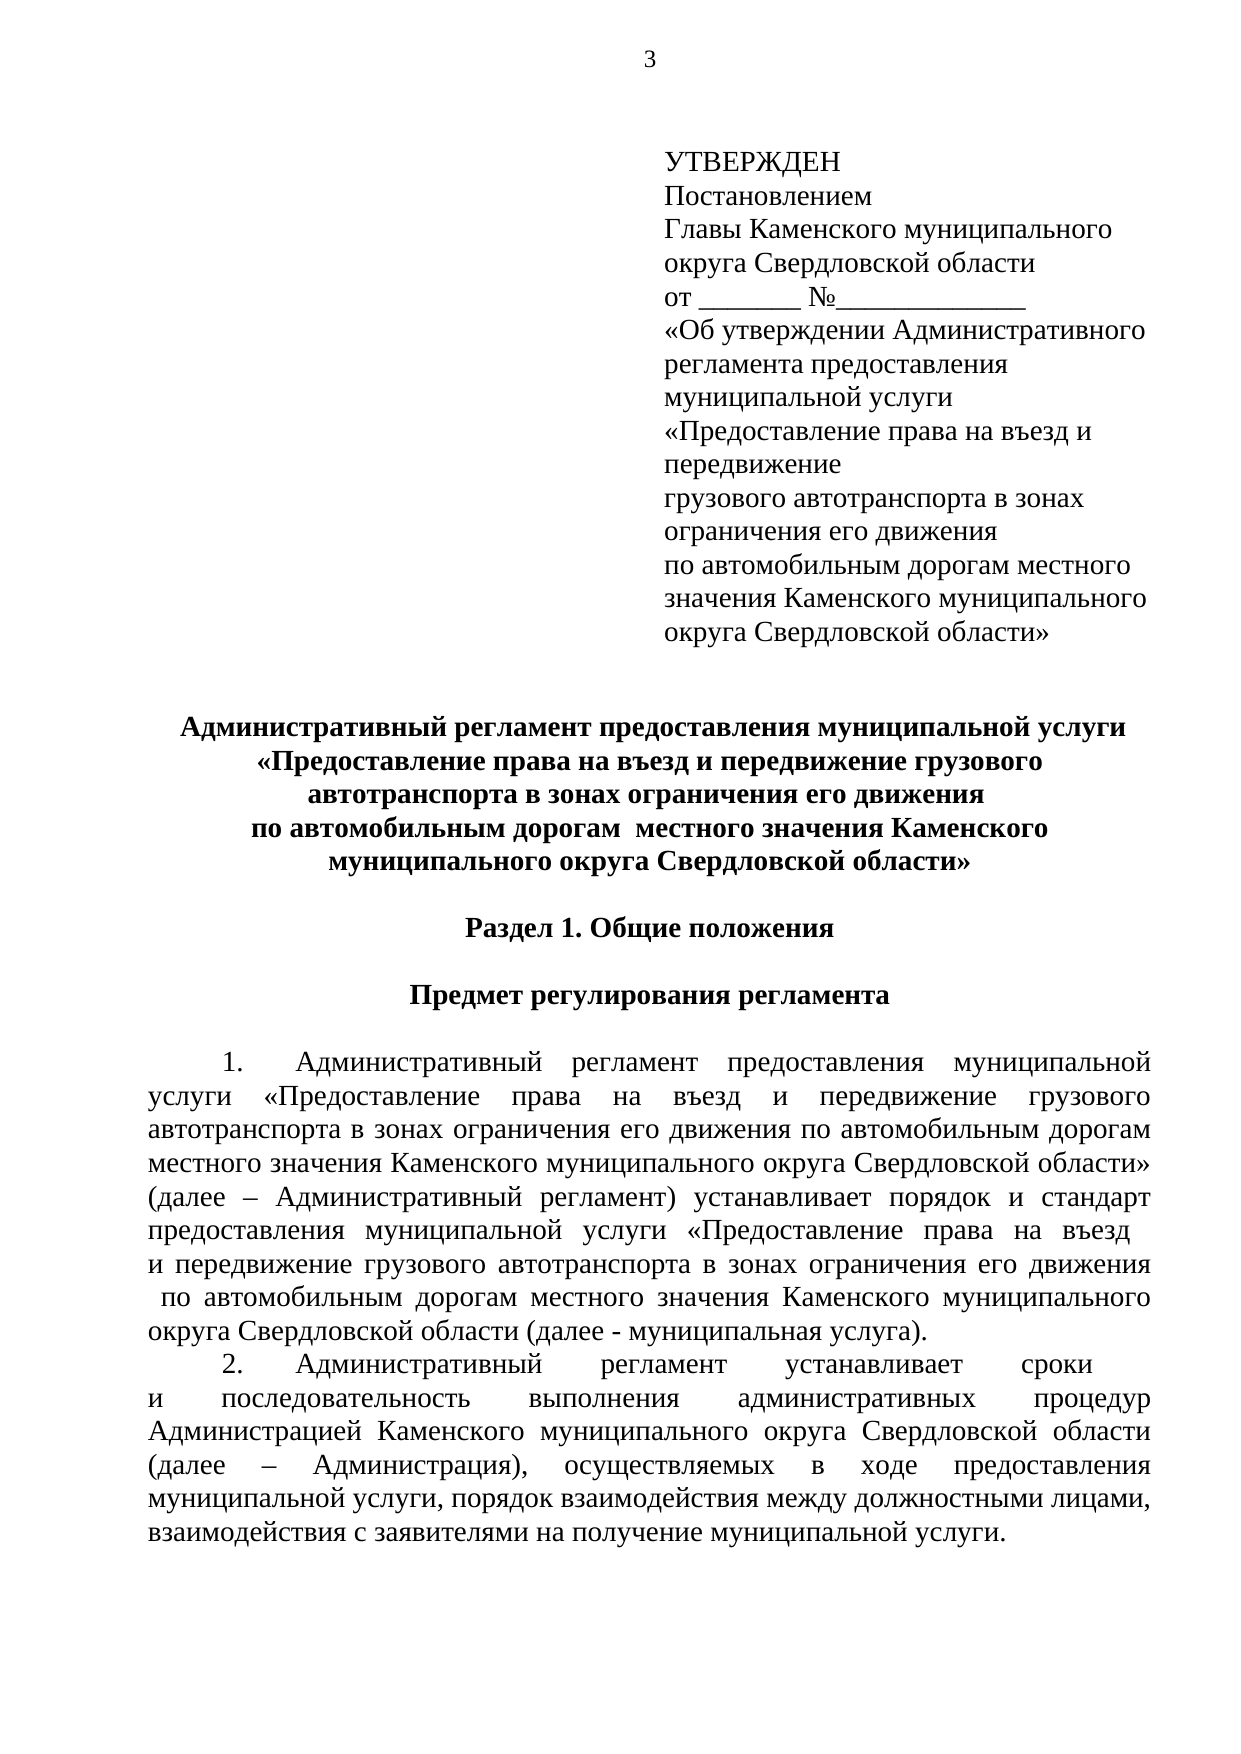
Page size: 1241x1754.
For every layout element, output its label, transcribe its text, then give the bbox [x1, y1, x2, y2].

title Предмет регулирования регламента [148, 977, 1152, 1011]
text Главы Каменского муниципального округа Свердловской области [664, 212, 1152, 279]
title Раздел 1. Общие положения [148, 910, 1152, 944]
text от _______ №_____________ [664, 279, 1152, 312]
title Административный регламент предоставления муниципальной услуги «Предоставление права на въезд и передвижение грузового автотранспорта в зонах ограничения его движения по автомобильным дорогам местного значения Каменского муниципального округа Свердловской области» [148, 709, 1152, 877]
text УТВЕРЖДЕН [664, 144, 1152, 178]
text Постановлением [664, 178, 1152, 212]
list Административный регламент устанавливает сроки и последовательность выполнения административных процедур Администрацией Каменского муниципального округа Свердловской области (далее – Администрация), осуществляемых в ходе предоставления муниципальной услуги, порядок взаимодействия между должностными лицами, взаимодействия с заявителями на получение муниципальной услуги. [148, 1346, 1152, 1548]
text «Об утверждении Административного регламента предоставления муниципальной услуги «Предоставление права на въезд и передвижение грузового автотранспорта в зонах ограничения его движения по автомобильным дорогам местного значения Каменского муниципального округа Свердловской области» [664, 312, 1167, 648]
list Административный регламент предоставления муниципальной услуги «Предоставление права на въезд и передвижение грузового автотранспорта в зонах ограничения его движения по автомобильным дорогам местного значения Каменского муниципального округа Свердловской области» (далее – Административный регламент) устанавливает порядок и стандарт предоставления муниципальной услуги «Предоставление права на въезд и передвижение грузового автотранспорта в зонах ограничения его движения по автомобильным дорогам местного значения Каменского муниципального округа Свердловской области (далее - муниципальная услуга). [148, 1044, 1152, 1346]
